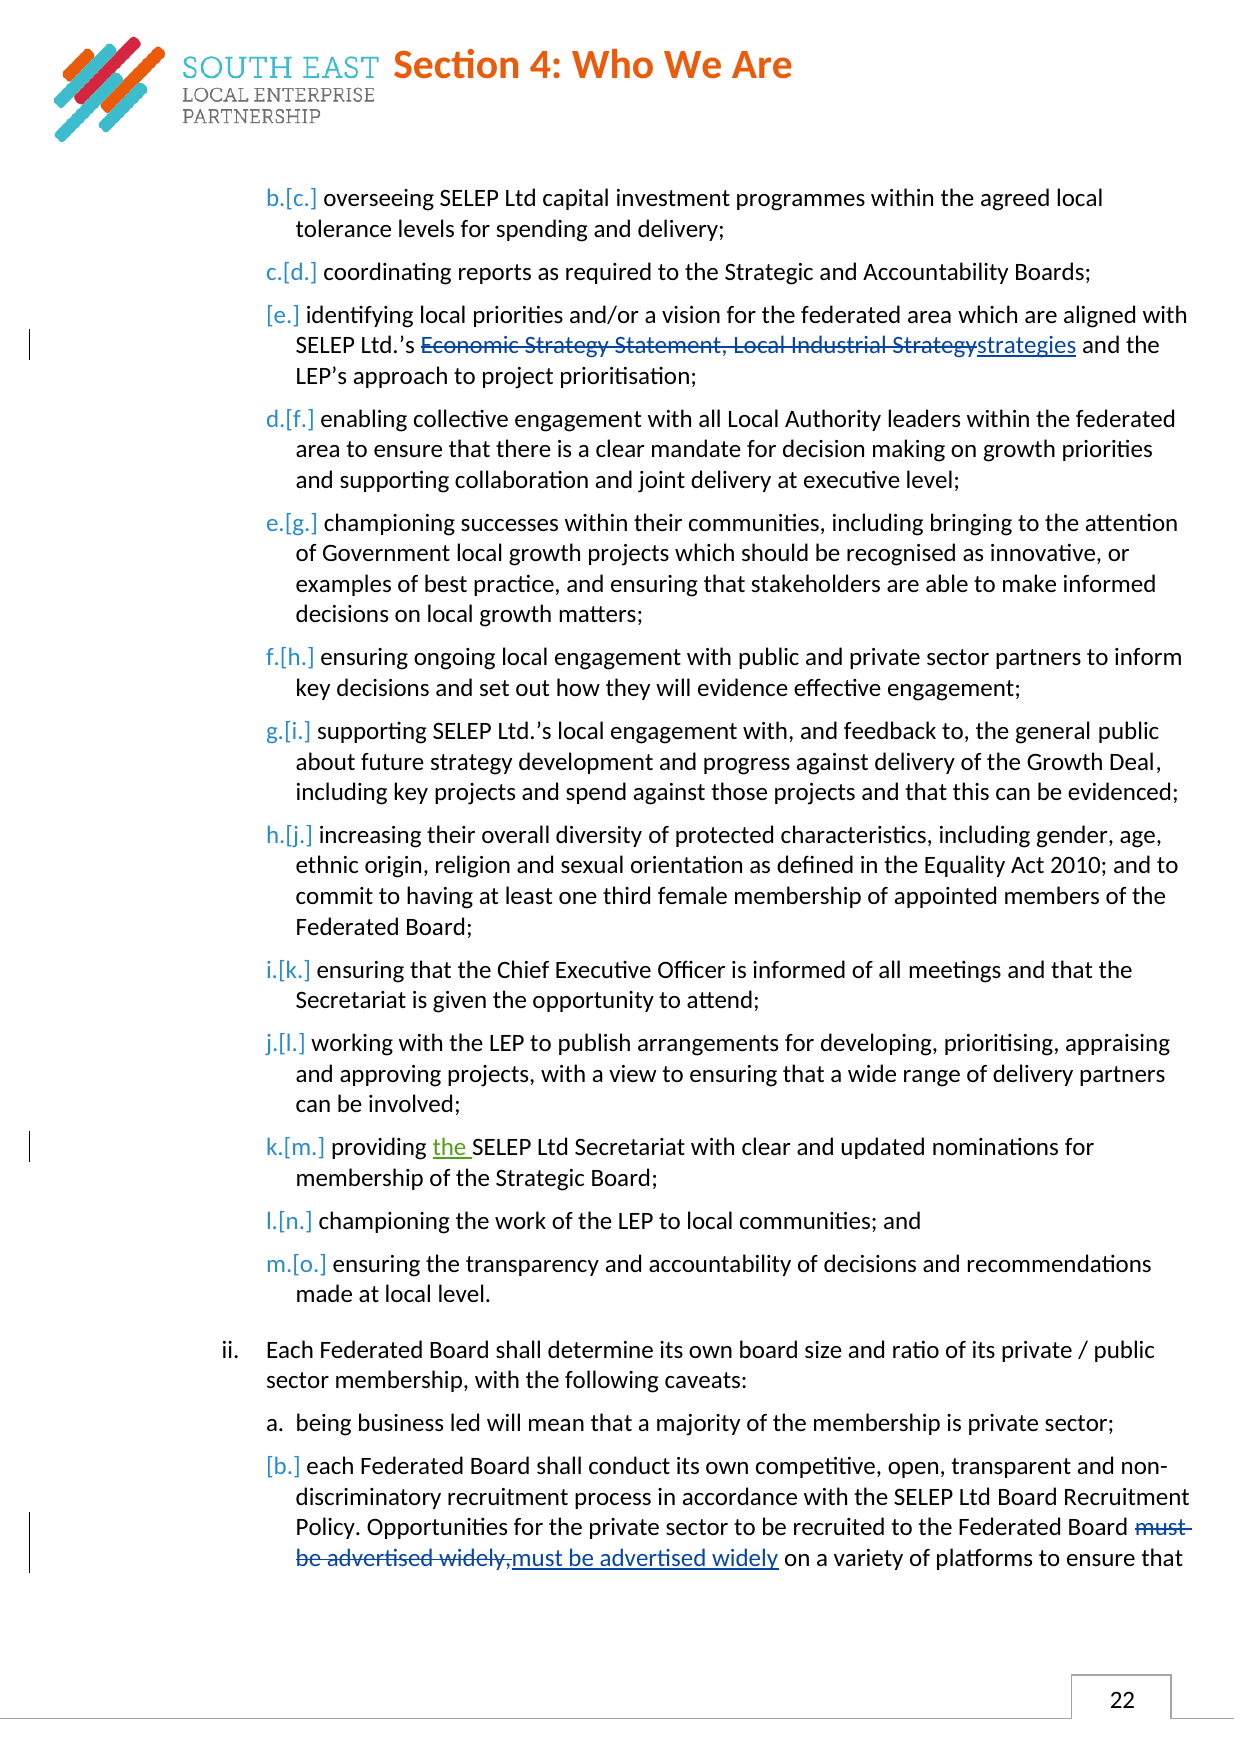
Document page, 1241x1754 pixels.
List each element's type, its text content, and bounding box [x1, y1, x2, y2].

subtitle championing successes within their communities, including bringing to the attention of Government local growth projects which should be recognised as innovative, or examples of best practice, and ensuring that stakeholders are able to make informed decisions on local growth matters; [266, 507, 1196, 629]
subtitle championing the work of the LEP to local communities; and [266, 1205, 1196, 1235]
subtitle overseeing SELEP Ltd capital investment programmes within the agreed local tolerance levels for spending and delivery; [266, 182, 1196, 243]
subtitle being business led will mean that a majority of the membership is private sector; [266, 1407, 1196, 1438]
subtitle increasing their overall diversity of protected characteristics, including gender, age, ethnic origin, religion and sexual orientation as defined in the Equality Act 2010; and to commit to having at least one third female membership of appointed members of the Federated Board; [266, 819, 1196, 941]
subtitle ensuring the transparency and accountability of decisions and recommendations made at local level. [266, 1248, 1196, 1309]
subtitle ensuring ongoing local engagement with public and private sector partners to inform key decisions and set out how they will evidence effective engagement; [266, 642, 1196, 703]
subtitle enabling collective engagement with all Local Authority leaders within the federated area to ensure that there is a clear mandate for decision making on growth priorities and supporting collaboration and joint delivery at executive level; [266, 403, 1196, 494]
subtitle providing SELEP Ltd Secretariat with clear and updated nominations for membership of the Strategic Board; [266, 1131, 1196, 1192]
subtitle identifying local priorities and/or a vision for the federated area which are aligned with SELEP Ltd.’s and the LEP’s approach to project prioritisation; [266, 299, 1196, 390]
subtitle ensuring that the Chief Executive Officer is informed of all meetings and that the Secretariat is given the opportunity to attend; [266, 954, 1196, 1015]
subtitle working with the LEP to publish arrangements for developing, prioritising, appraising and approving projects, with a view to ensuring that a wide range of delivery partners can be involved; [266, 1027, 1196, 1119]
subtitle supporting SELEP Ltd.’s local engagement with, and feedback to, the general public about future strategy development and progress against delivery of the Growth Deal, including key projects and spend against those projects and that this can be evidenced; [266, 715, 1196, 807]
subtitle Each Federated Board shall determine its own board size and ratio of its private / public sector membership, with the following caveats: [221, 1334, 1196, 1395]
picture [46, 28, 385, 147]
subtitle coordinating reports as required to the Strategic and Accountability Boards; [266, 256, 1196, 286]
